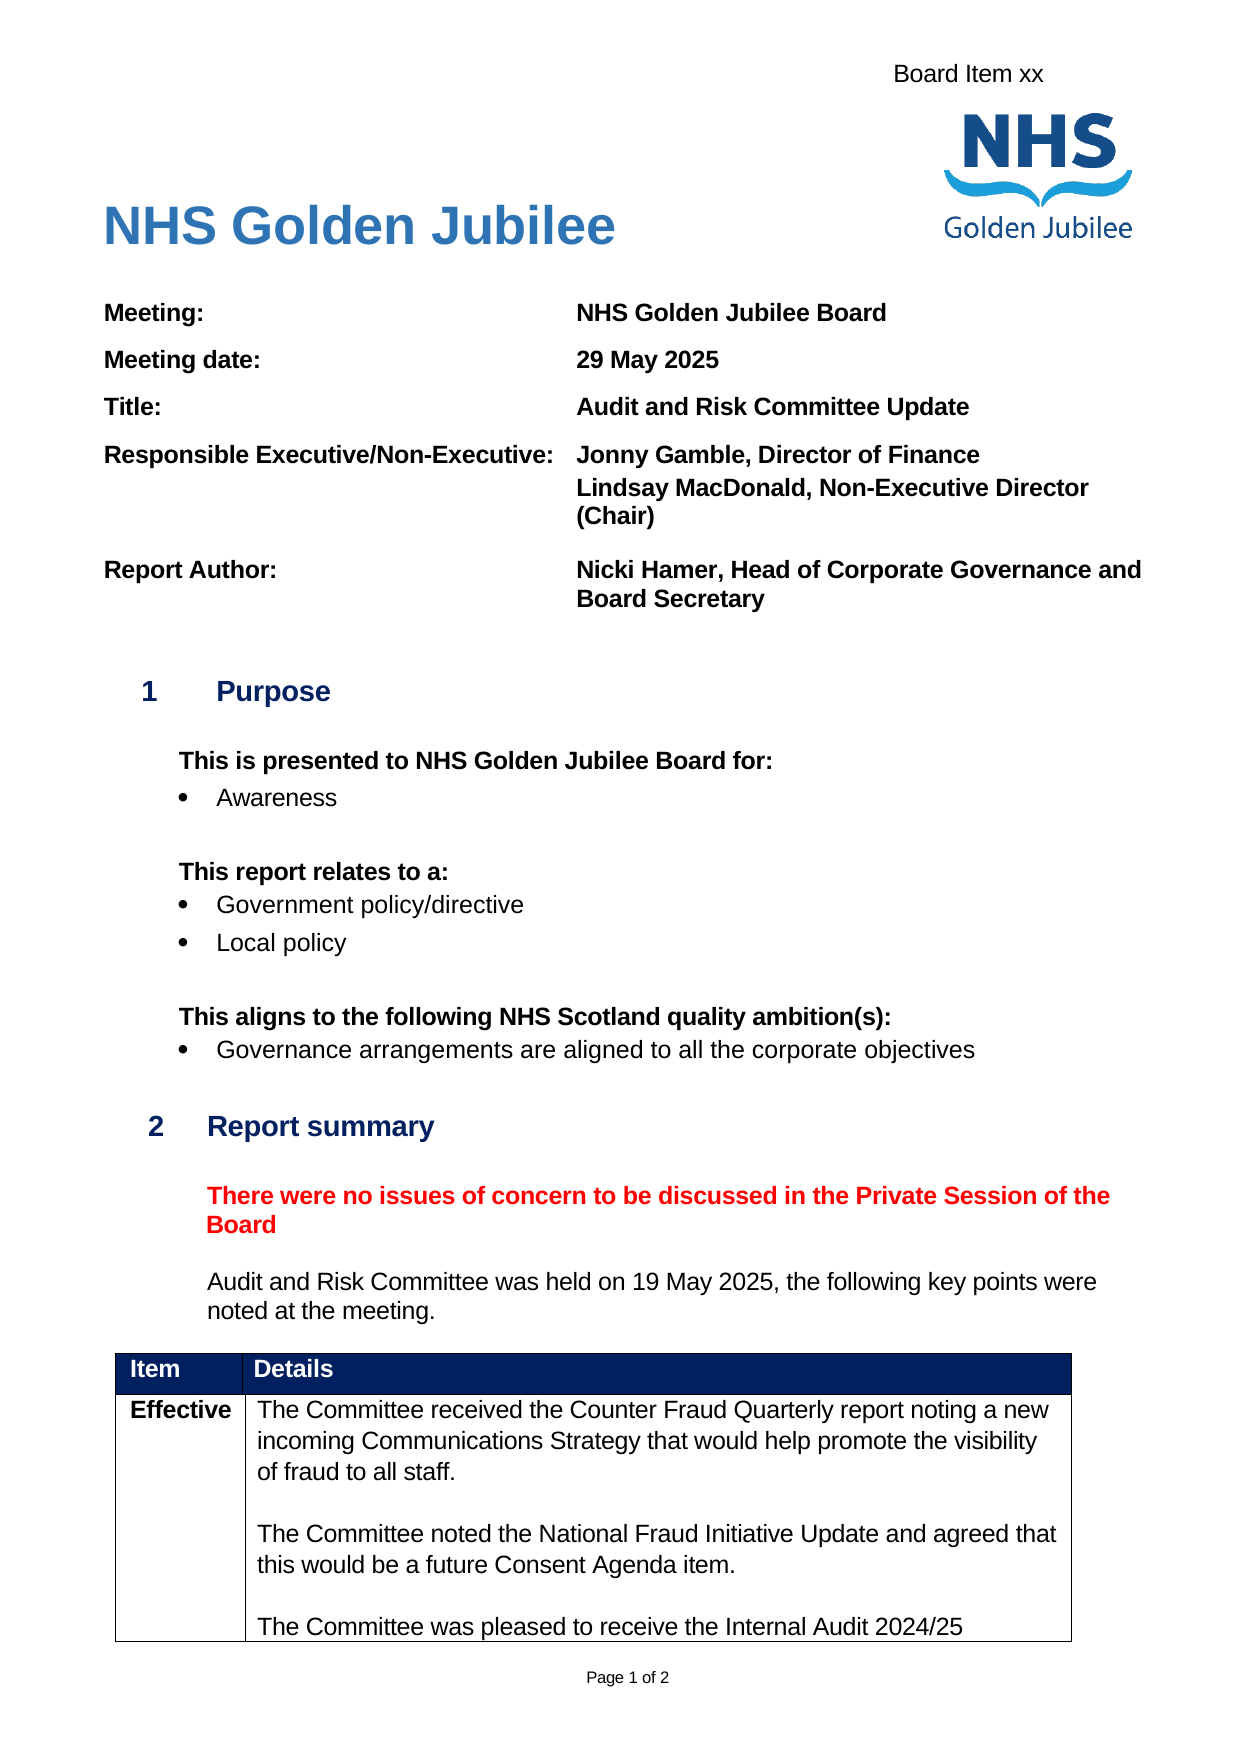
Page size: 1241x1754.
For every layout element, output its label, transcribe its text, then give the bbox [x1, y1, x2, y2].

subtitle Awareness [178, 783, 1152, 812]
text Audit and Risk Committee was held on 19 May 2025, the following key points were noted at the meeting. [207, 1267, 1133, 1324]
subtitle Meeting: NHS Golden Jubilee Board [103, 298, 1152, 326]
list Governance arrangements are aligned to all the corporate objectives [178, 1035, 1152, 1064]
subtitle This is presented to NHS Golden Jubilee Board for: [178, 746, 1152, 774]
table_cell Effective [116, 1395, 245, 1641]
subtitle Purpose [141, 674, 1152, 708]
subtitle NHS Golden Jubilee [103, 113, 1152, 256]
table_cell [246, 1395, 1071, 1641]
list Government policy/directive [178, 890, 1152, 919]
subtitle Responsible Executive/Non-Executive: Jonny Gamble, Director of Finance [103, 439, 1152, 468]
table_header Details [243, 1354, 1071, 1394]
subtitle 2 Report summary [148, 1109, 1152, 1143]
subtitle Title: Audit and Risk Committee Update [103, 392, 1152, 421]
list Local policy [178, 927, 1152, 956]
subtitle This report relates to a: [178, 857, 1152, 886]
subtitle Meeting date: 29 May 2025 [103, 345, 1152, 374]
picture [943, 113, 1133, 245]
subtitle This aligns to the following NHS Scotland quality ambition(s): [178, 1002, 1152, 1031]
table_header Item [116, 1354, 242, 1394]
subtitle Report Author: Nicki Hamer, Head of Corporate Governance and Board Secretary [103, 555, 1152, 612]
text There were no issues of concern to be discussed in the Private Session of the Board [206, 1181, 1133, 1238]
subtitle Lindsay MacDonald, Non-Executive Director (Chair) [576, 472, 1152, 530]
